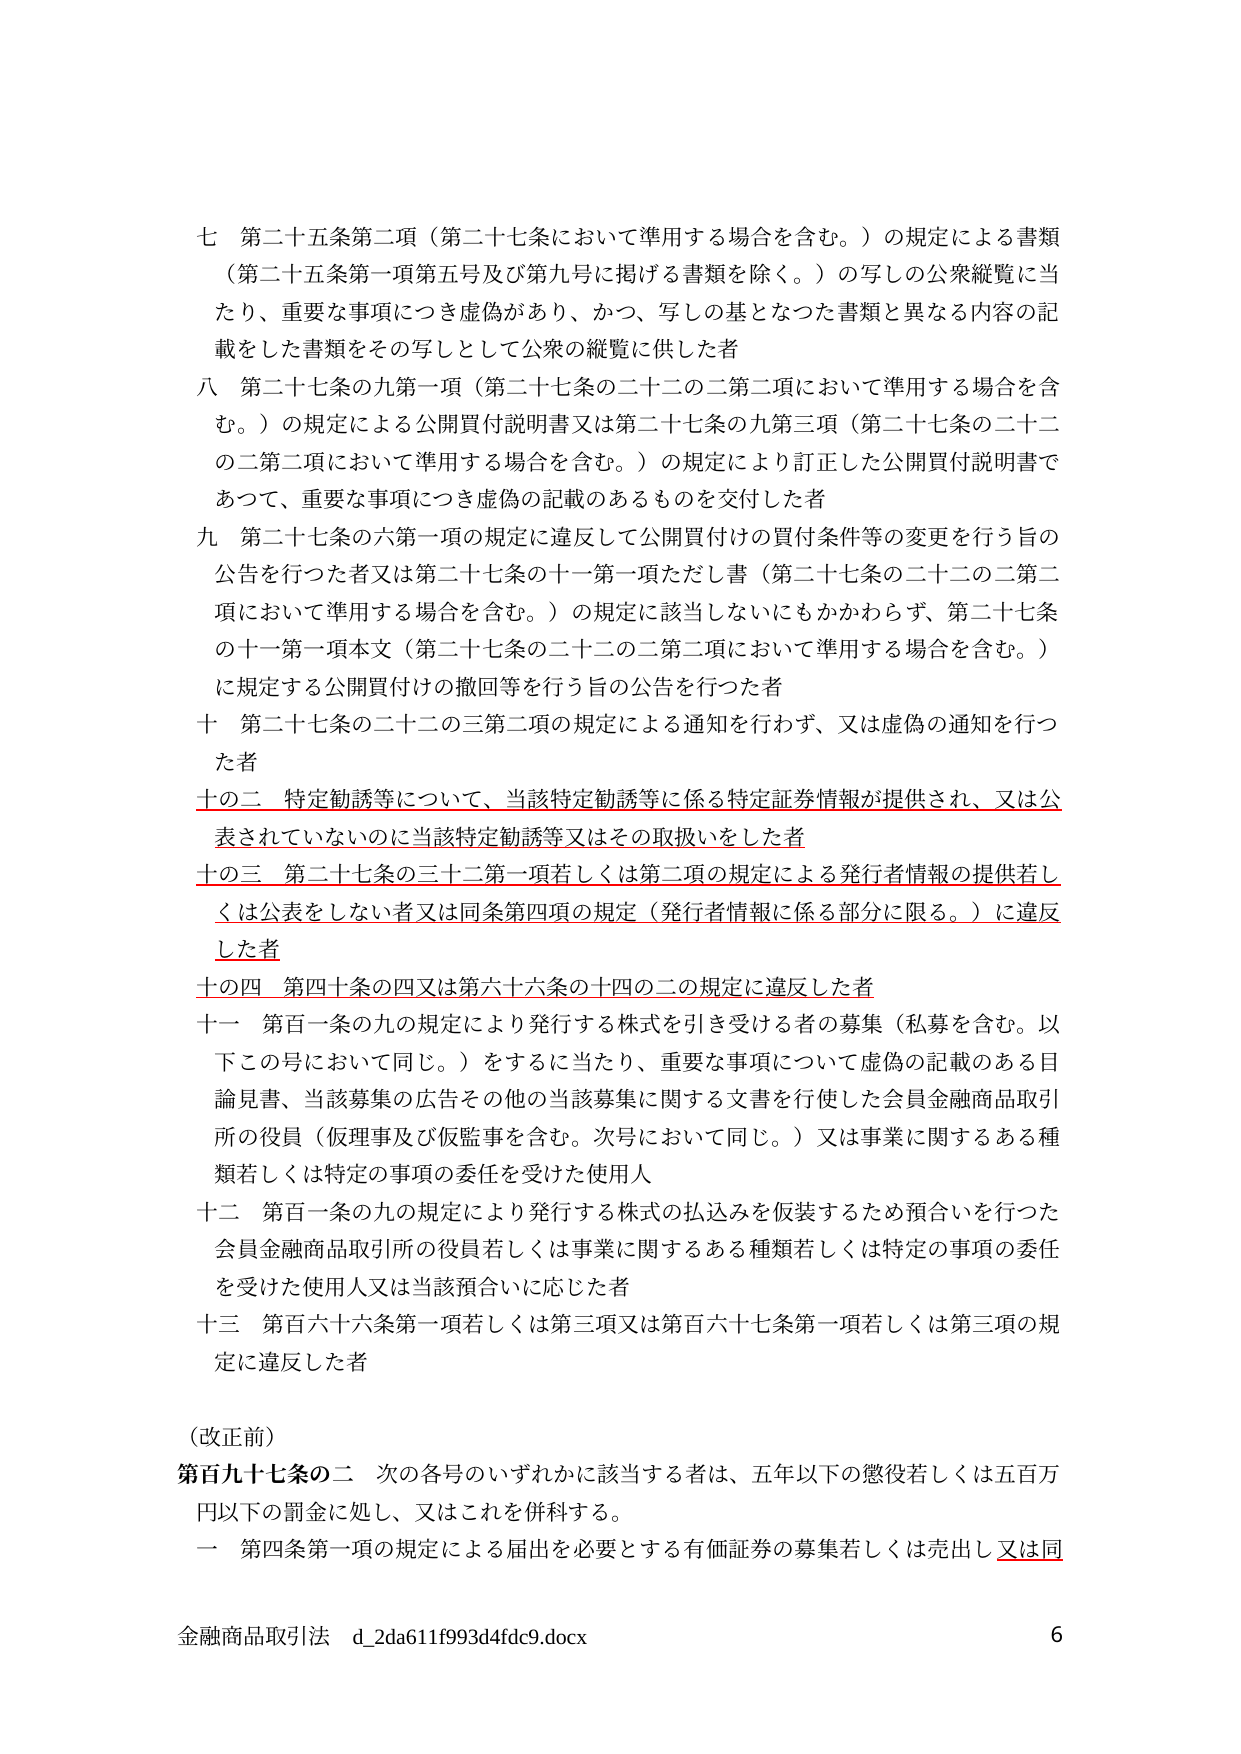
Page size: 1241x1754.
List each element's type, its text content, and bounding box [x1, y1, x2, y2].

text 第百九十七条の二 次の各号のいずれかに該当する者は、五年以下の懲役若しくは五百万円以下の罰金に処し、又はこれを併科する。 [177, 1454, 1063, 1529]
text 十の四 第四十条の四又は第六十六条の十四の二の規定に違反した者 [196, 967, 1063, 1004]
text 七 第二十五条第二項（第二十七条において準用する場合を含む。）の規定による書類（第二十五条第一項第五号及び第九号に掲げる書類を除く。）の写しの公衆縦覧に当たり、重要な事項につき虚偽があり、かつ、写しの基となつた書類と異なる内容の記載をした書類をその写しとして公衆の縦覧に供した者 [196, 217, 1063, 367]
text （改正前） [177, 1417, 1063, 1454]
text 八 第二十七条の九第一項（第二十七条の二十二の二第二項において準用する場合を含む。）の規定による公開買付説明書又は第二十七条の九第三項（第二十七条の二十二の二第二項において準用する場合を含む。）の規定により訂正した公開買付説明書であつて、重要な事項につき虚偽の記載のあるものを交付した者 [196, 367, 1063, 517]
text 十の二 特定勧誘等について、当該特定勧誘等に係る特定証券情報が提供され、又は公表されていないのに当該特定勧誘等又はその取扱いをした者 [196, 779, 1063, 854]
text 十三 第百六十六条第一項若しくは第三項又は第百六十七条第一項若しくは第三項の規定に違反した者 [196, 1304, 1063, 1379]
text 十一 第百一条の九の規定により発行する株式を引き受ける者の募集（私募を含む。以下この号において同じ。）をするに当たり、重要な事項について虚偽の記載のある目論見書、当該募集の広告その他の当該募集に関する文書を行使した会員金融商品取引所の役員（仮理事及び仮監事を含む。次号において同じ。）又は事業に関するある種類若しくは特定の事項の委任を受けた使用人 [196, 1004, 1063, 1192]
text 十 第二十七条の二十二の三第二項の規定による通知を行わず、又は虚偽の通知を行つた者 [196, 704, 1063, 779]
text 十二 第百一条の九の規定により発行する株式の払込みを仮装するため預合いを行つた会員金融商品取引所の役員若しくは事業に関するある種類若しくは特定の事項の委任を受けた使用人又は当該預合いに応じた者 [196, 1192, 1063, 1304]
text 十の三 第二十七条の三十二第一項若しくは第二項の規定による発行者情報の提供若しくは公表をしない者又は同条第四項の規定（発行者情報に係る部分に限る。）に違反した者 [196, 854, 1063, 967]
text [196, 1529, 1063, 1567]
text 九 第二十七条の六第一項の規定に違反して公開買付けの買付条件等の変更を行う旨の公告を行つた者又は第二十七条の十一第一項ただし書（第二十七条の二十二の二第二項において準用する場合を含む。）の規定に該当しないにもかかわらず、第二十七条の十一第一項本文（第二十七条の二十二の二第二項において準用する場合を含む。）に規定する公開買付けの撤回等を行う旨の公告を行つた者 [196, 517, 1063, 704]
